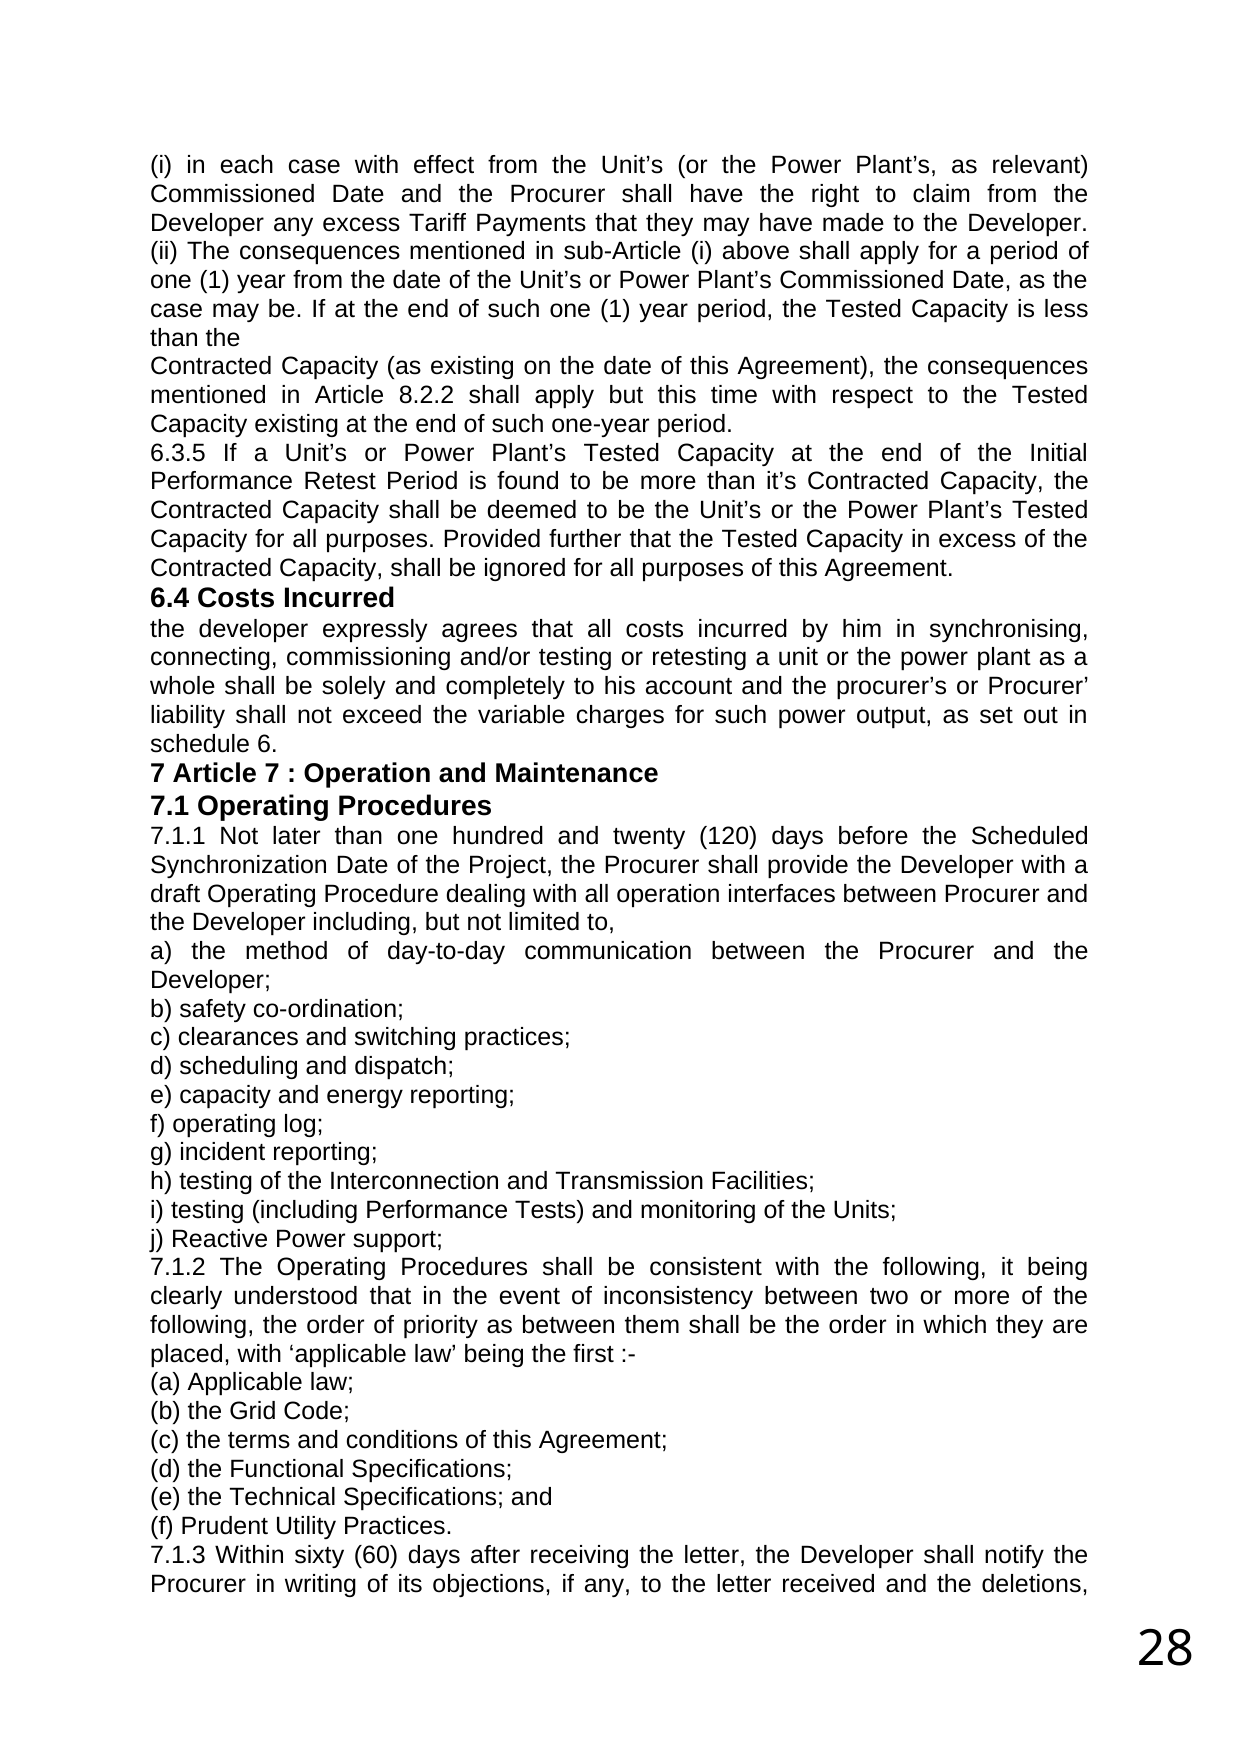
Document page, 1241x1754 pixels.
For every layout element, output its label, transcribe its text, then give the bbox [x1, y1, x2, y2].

text (c) the terms and conditions of this Agreement; [150, 1425, 1090, 1453]
text h) testing of the Interconnection and Transmission Facilities; [150, 1166, 1090, 1195]
text f) operating log; [150, 1108, 1090, 1137]
text Contracted Capacity (as existing on the date of this Agreement), the consequences mentioned in Article 8.2.2 shall apply but this time with respect to the Tested Capacity existing at the end of such one-year period. [150, 351, 1090, 437]
text 6.3.5 If a Unit’s or Power Plant’s Tested Capacity at the end of the Initial Performance Retest Period is found to be more than it’s Contracted Capacity, the Contracted Capacity shall be deemed to be the Unit’s or the Power Plant’s Tested Capacity for all purposes. Provided further that the Tested Capacity in excess of the Contracted Capacity, shall be ignored for all purposes of this Agreement. [150, 437, 1090, 581]
text i) testing (including Performance Tests) and monitoring of the Units; [150, 1195, 1090, 1223]
text (f) Prudent Utility Practices. [150, 1511, 1090, 1540]
text 7.1.1 Not later than one hundred and twenty (120) days before the Scheduled Synchronization Date of the Project, the Procurer shall provide the Developer with a draft Operating Procedure dealing with all operation interfaces between Procurer and the Developer including, but not limited to, [150, 821, 1090, 936]
text d) scheduling and dispatch; [150, 1051, 1090, 1080]
text 6.4 Costs Incurred [150, 581, 1090, 614]
text e) capacity and energy reporting; [150, 1080, 1090, 1108]
text 7 Article 7 : Operation and Maintenance [150, 757, 1090, 789]
text (b) the Grid Code; [150, 1396, 1090, 1425]
text 7.1 Operating Procedures [150, 789, 1090, 821]
text (d) the Functional Specifications; [150, 1453, 1090, 1482]
text (e) the Technical Specifications; and [150, 1482, 1090, 1511]
text b) safety co-ordination; [150, 993, 1090, 1022]
text the developer expressly agrees that all costs incurred by him in synchronising, connecting, commissioning and/or testing or retesting a unit or the power plant as a whole shall be solely and completely to his account and the procurer’s or Procurer’ liability shall not exceed the variable charges for such power output, as set out in schedule 6. [150, 614, 1090, 757]
text (i) in each case with effect from the Unit’s (or the Power Plant’s, as relevant) Commissioned Date and the Procurer shall have the right to claim from the Developer any excess Tariff Payments that they may have made to the Developer. (ii) The consequences mentioned in sub-Article (i) above shall apply for a period of one (1) year from the date of the Unit’s or Power Plant’s Commissioned Date, as the case may be. If at the end of such one (1) year period, the Tested Capacity is less than the [150, 150, 1090, 351]
text 7.1.2 The Operating Procedures shall be consistent with the following, it being clearly understood that in the event of inconsistency between two or more of the following, the order of priority as between them shall be the order in which they are placed, with ‘applicable law’ being the first :- [150, 1252, 1090, 1367]
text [150, 1540, 1090, 1597]
text (a) Applicable law; [150, 1367, 1090, 1396]
text c) clearances and switching practices; [150, 1022, 1090, 1051]
text g) incident reporting; [150, 1137, 1090, 1166]
text a) the method of day-to-day communication between the Procurer and the Developer; [150, 936, 1090, 993]
text j) Reactive Power support; [150, 1223, 1090, 1252]
